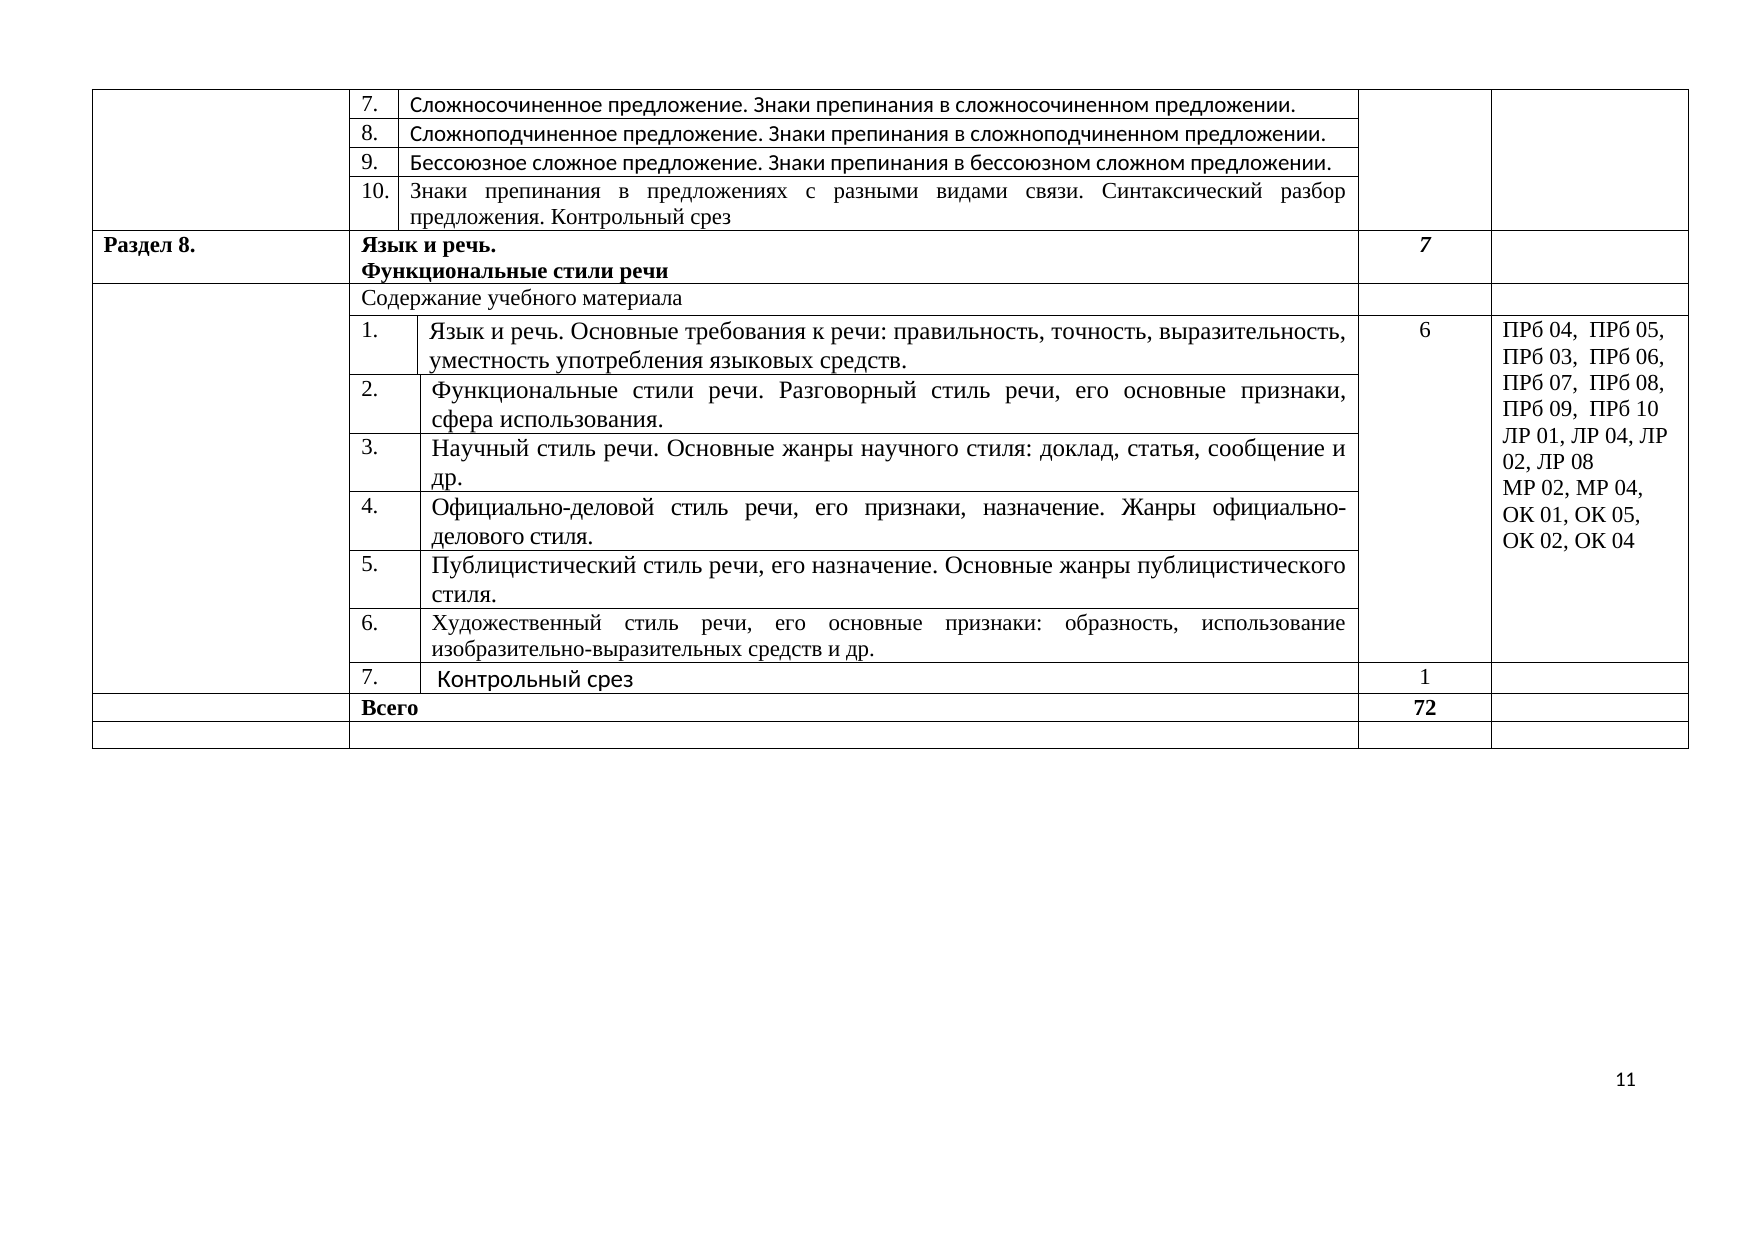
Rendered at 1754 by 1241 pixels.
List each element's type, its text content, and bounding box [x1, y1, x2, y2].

table_cell Научный стиль речи. Основные жанры научного стиля: доклад, статья, сообщение и др. [421, 434, 1358, 491]
table_cell [93, 284, 349, 693]
table_cell 6 [1359, 316, 1491, 662]
table_cell 4. [350, 492, 420, 549]
table_cell 5. [350, 551, 420, 608]
table_cell [1492, 231, 1688, 283]
table_cell [1359, 722, 1491, 748]
table_cell Функциональные стили речи. Разговорный стиль речи, его основные признаки, сфера использования. [421, 375, 1358, 432]
table_cell 2. [350, 375, 420, 432]
table_cell Контрольный срез [421, 663, 1358, 693]
table_cell 3. [350, 434, 420, 491]
table_cell [1492, 722, 1688, 748]
table_cell 7. [350, 663, 420, 693]
table_cell 7 [1359, 231, 1491, 283]
table_cell 10. [350, 177, 398, 229]
table_cell Язык и речь. Функциональные стили речи [350, 231, 1358, 283]
table_cell Всего [350, 694, 1358, 721]
table_cell [1492, 694, 1688, 721]
table_cell 1 [1359, 663, 1491, 693]
table_cell [350, 722, 1358, 748]
table_cell Художественный стиль речи, его основные признаки: образность, использование изобразительно-выразительных средств и др. [421, 609, 1358, 662]
table_cell 72 [1359, 694, 1491, 721]
table_cell Сложноподчиненное предложение. Знаки препинания в сложноподчиненном предложении. [399, 119, 1358, 147]
table_cell 9. [350, 148, 398, 176]
table_cell Раздел 8. [93, 231, 349, 283]
table_cell [93, 722, 349, 748]
table_cell Сложносочиненное предложение. Знаки препинания в сложносочиненном предложении. [399, 90, 1358, 118]
table_cell Официально-деловой стиль речи, его признаки, назначение. Жанры официально-делового стиля. [421, 492, 1358, 549]
table_cell ПРб 04, ПРб 05, ПРб 03, ПРб 06, ПРб 07, ПРб 08, ПРб 09, ПРб 10 ЛР 01, ЛР 04, ЛР 02, ЛР 08 МР 02, МР 04, ОК 01, ОК 05, ОК 02, ОК 04 [1492, 316, 1688, 662]
table_cell Бессоюзное сложное предложение. Знаки препинания в бессоюзном сложном предложении. [399, 148, 1358, 176]
table_cell [1492, 663, 1688, 693]
table_cell 8. [350, 119, 398, 147]
table_cell 1. [350, 316, 417, 374]
table_cell Публицистический стиль речи, его назначение. Основные жанры публицистического стиля. [421, 551, 1358, 608]
table_cell 6. [350, 609, 420, 662]
table_cell Язык и речь. Основные требования к речи: правильность, точность, выразительность, уместность употребления языковых средств. [418, 316, 1358, 374]
table_cell 7. [350, 90, 398, 118]
table_cell [93, 694, 349, 721]
table_cell [1492, 284, 1688, 315]
table_cell Знаки препинания в предложениях с разными видами связи. Синтаксический разбор предложения. Контрольный срез [399, 177, 1358, 229]
table_cell [1359, 284, 1491, 315]
table_cell Содержание учебного материала [350, 284, 1358, 315]
